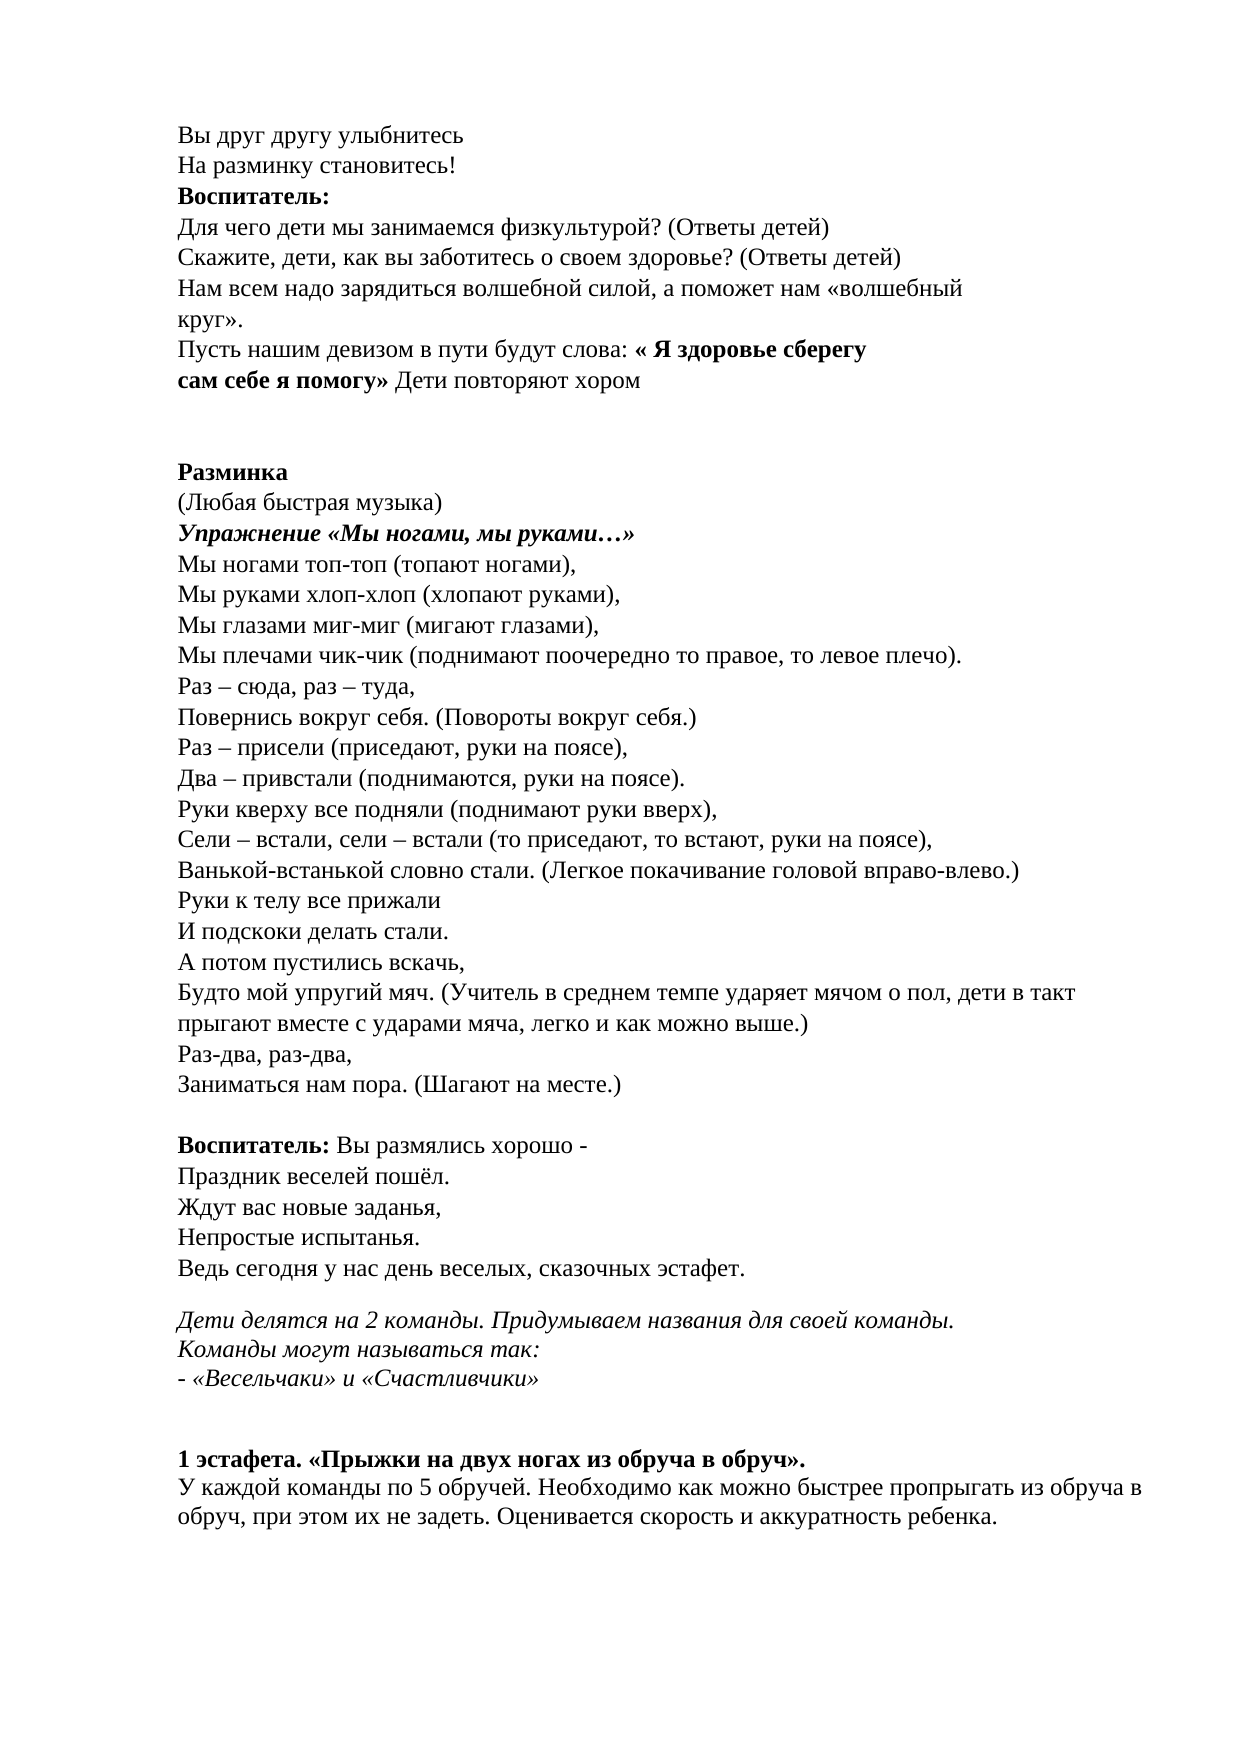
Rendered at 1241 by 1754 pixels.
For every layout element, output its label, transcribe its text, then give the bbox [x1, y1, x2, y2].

text 1 эстафета. «Прыжки на двух ногах из обруча в обруч». У каждой команды по 5 обручей. Необходимо как можно быстрее пропрыгать из обруча в обруч, при этом их не задеть. Оценивается скорость и аккуратность ребенка. [177, 1444, 1152, 1530]
text Для чего дети мы занимаемся физкультурой? (Ответы детей) [177, 210, 1152, 241]
text Дети делятся на 2 команды. Придумываем названия для своей команды. Команды могут называться так: - «Весельчаки» и «Счастливчики» [539, 1305, 1152, 1392]
text Будто мой упругий мяч. (Учитель в среднем темпе ударяет мячом о пол, дети в такт прыгают вместе с ударами мяча, легко и как можно выше.) [177, 976, 1152, 1037]
text Пусть нашим девизом в пути будут слова: « Я здоровье сберегу [177, 332, 1152, 363]
text сам себе я помогу» Дети повторяют хором [177, 363, 1152, 394]
text Мы ногами топ-топ (топают ногами), [177, 547, 1152, 577]
text Заниматься нам пора. (Шагают на месте.) [177, 1067, 1152, 1098]
text Воспитатель: Вы размялись хорошо - Праздник веселей пошёл. Ждут вас новые заданья, Непростые испытанья. Ведь сегодня у нас день веселых, сказочных эстафет. [177, 1129, 1152, 1282]
text Ванькой-встанькой словно стали. (Легкое покачивание головой вправо-влево.) [177, 853, 1152, 884]
text Руки к телу все прижали [177, 884, 1152, 914]
text Скажите, дети, как вы заботитесь о своем здоровье? (Ответы детей) [177, 241, 1152, 271]
text Руки кверху все подняли (поднимают руки вверх), [177, 792, 1152, 822]
text Мы глазами миг-миг (мигают глазами), [177, 608, 1152, 639]
text круг». [177, 302, 1152, 332]
text Раз-два, раз-два, [177, 1037, 1152, 1067]
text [177, 118, 1152, 210]
text Раз – присели (приседают, руки на поясе), [177, 731, 1152, 761]
text И подскоки делать стали. [177, 914, 1152, 945]
text Раз – сюда, раз – туда, [177, 669, 1152, 700]
text Нам всем надо зарядиться волшебной силой, а поможет нам «волшебный [177, 271, 1152, 302]
text Повернись вокруг себя. (Повороты вокруг себя.) [177, 700, 1152, 731]
text Разминка (Любая быстрая музыка) [177, 424, 1152, 516]
text Два – привстали (поднимаются, руки на поясе). [177, 761, 1152, 792]
text А потом пустились вскачь, [177, 945, 1152, 976]
text Сели – встали, сели – встали (то приседают, то встают, руки на поясе), [177, 822, 1152, 853]
text Мы руками хлоп-хлоп (хлопают руками), [177, 577, 1152, 608]
text Мы плечами чик-чик (поднимают поочередно то правое, то левое плечо). [177, 639, 1152, 669]
text Упражнение «Мы ногами, мы руками…» [177, 516, 1152, 547]
